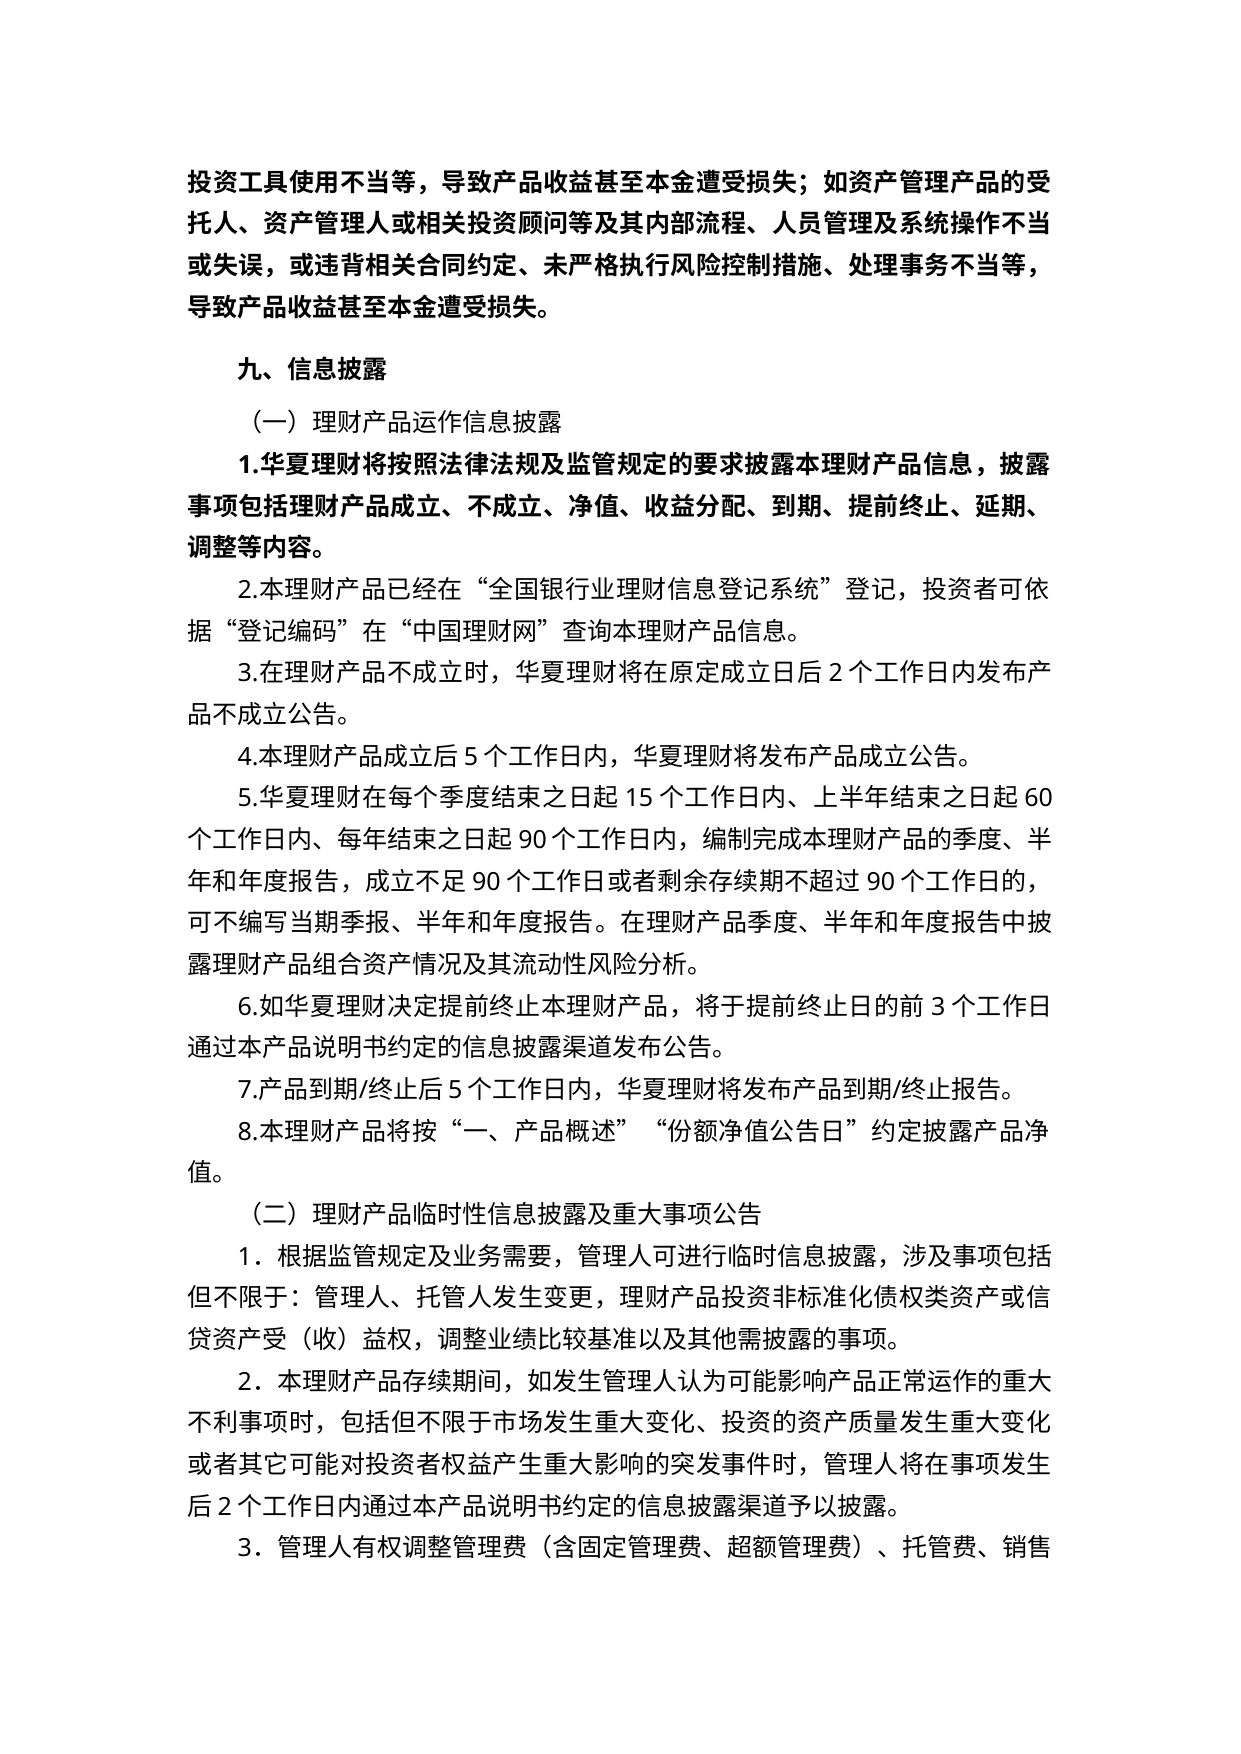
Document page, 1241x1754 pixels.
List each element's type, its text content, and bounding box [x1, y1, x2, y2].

text 4.本理财产品成立后5个工作日内，华夏理财将发布产品成立公告。 [187, 736, 1053, 772]
text 2.本理财产品已经在“全国银行业理财信息登记系统”登记，投资者可依据“登记编码”在“中国理财网”查询本理财产品信息。 [187, 569, 1053, 647]
text （二）理财产品临时性信息披露及重大事项公告 [187, 1194, 1053, 1231]
text 3.在理财产品不成立时，华夏理财将在原定成立日后2个工作日内发布产品不成立公告。 [187, 653, 1053, 731]
text 5.华夏理财在每个季度结束之日起15个工作日内、上半年结束之日起60个工作日内、每年结束之日起90个工作日内，编制完成本理财产品的季度、半年和年度报告，成立不足90个工作日或者剩余存续期不超过90个工作日的，可不编写当期季报、半年和年度报告。在理财产品季度、半年和年度报告中披露理财产品组合资产情况及其流动性风险分析。 [187, 778, 1053, 981]
text 7.产品到期/终止后5个工作日内，华夏理财将发布产品到期/终止报告。 [187, 1069, 1053, 1106]
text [187, 1528, 1053, 1564]
text 2．本理财产品存续期间，如发生管理人认为可能影响产品正常运作的重大不利事项时，包括但不限于市场发生重大变化、投资的资产质量发生重大变化或者其它可能对投资者权益产生重大影响的突发事件时，管理人将在事项发生后2个工作日内通过本产品说明书约定的信息披露渠道予以披露。 [187, 1361, 1053, 1522]
text 8.本理财产品将按“一、产品概述”“份额净值公告日”约定披露产品净值。 [187, 1111, 1053, 1189]
text （一）理财产品运作信息披露 [187, 403, 1053, 439]
text 6.如华夏理财决定提前终止本理财产品，将于提前终止日的前3个工作日通过本产品说明书约定的信息披露渠道发布公告。 [187, 986, 1053, 1064]
text 1．根据监管规定及业务需要，管理人可进行临时信息披露，涉及事项包括但不限于：管理人、托管人发生变更，理财产品投资非标准化债权类资产或信贷资产受（收）益权，调整业绩比较基准以及其他需披露的事项。 [187, 1236, 1053, 1356]
text 九、信息披露 [187, 345, 1053, 387]
text 1.华夏理财将按照法律法规及监管规定的要求披露本理财产品信息，披露事项包括理财产品成立、不成立、净值、收益分配、到期、提前终止、延期、调整等内容。 [187, 444, 1053, 564]
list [187, 162, 1053, 323]
